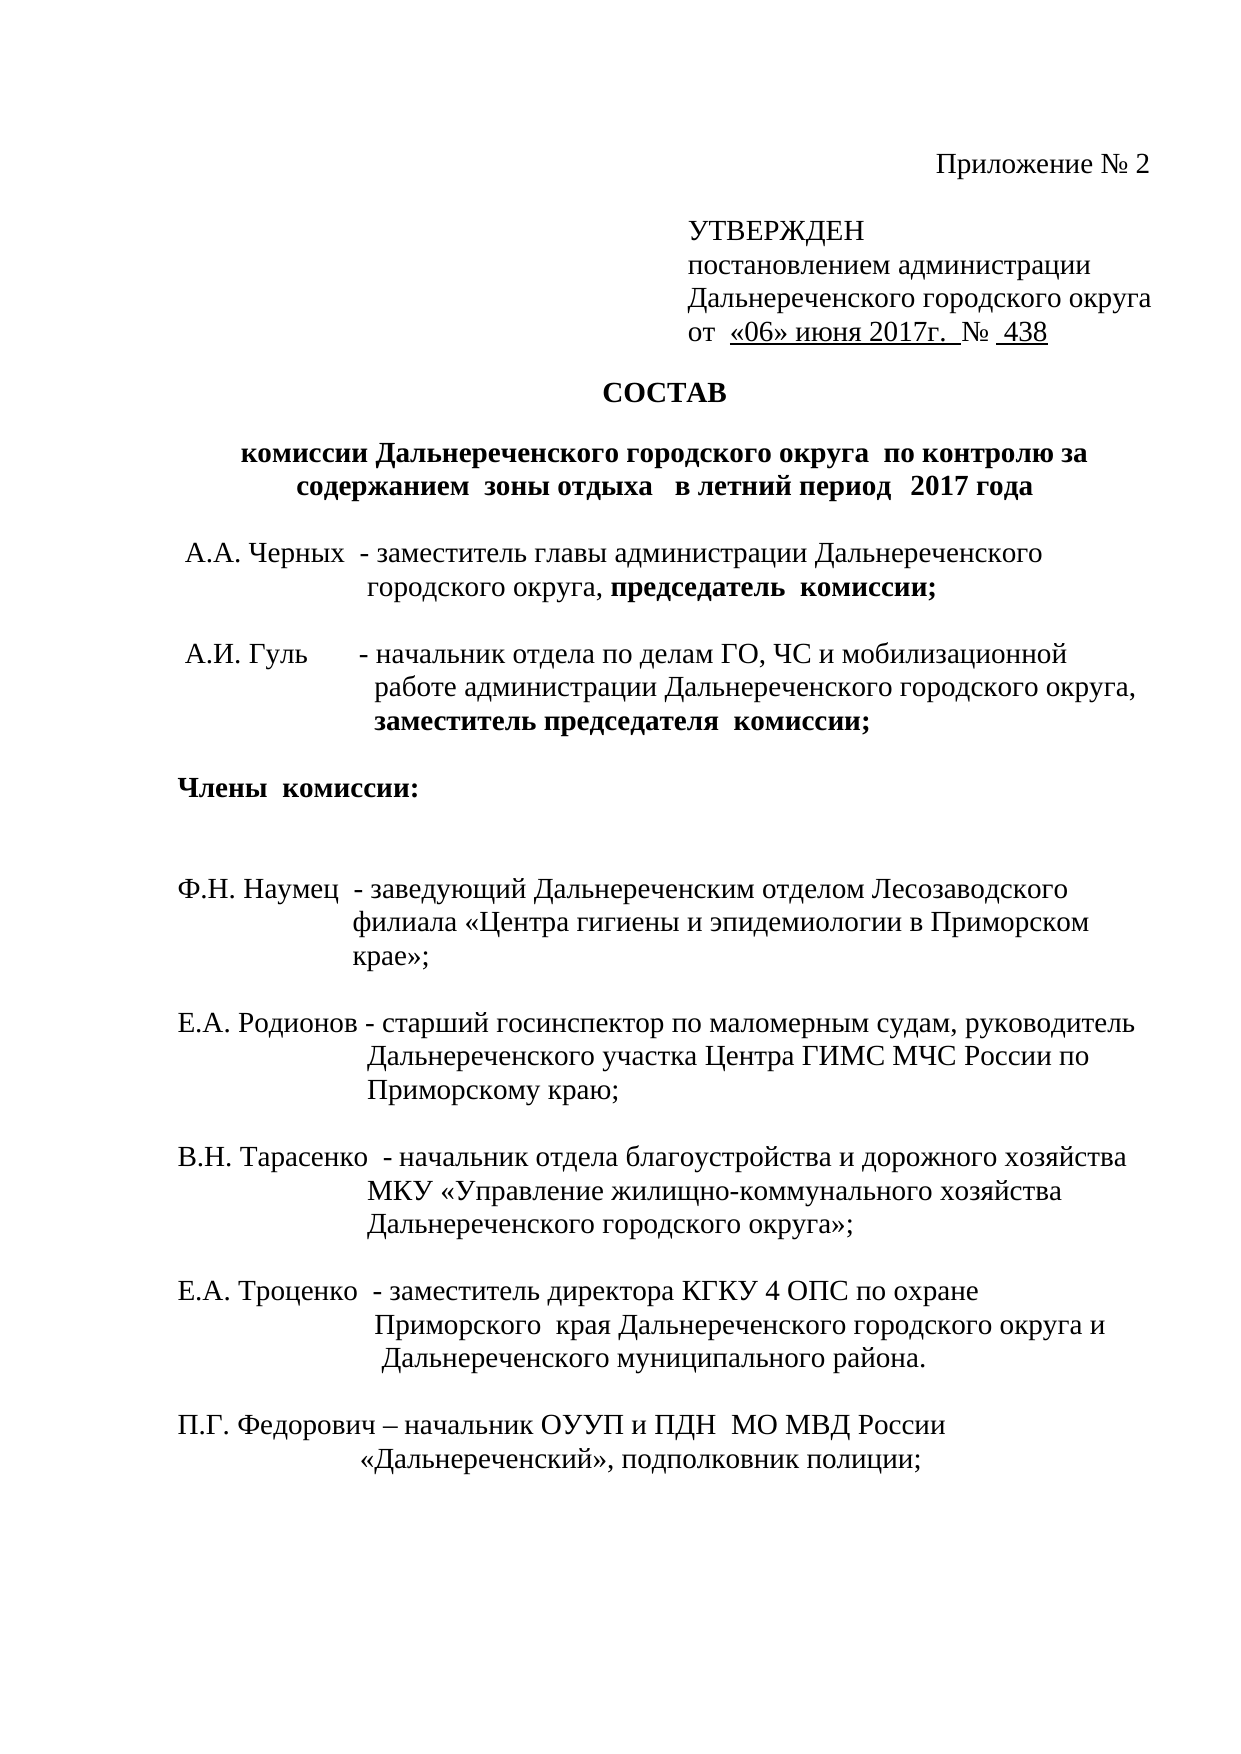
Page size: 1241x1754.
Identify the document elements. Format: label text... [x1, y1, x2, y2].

text А.И. Гуль - начальник отдела по делам ГО, ЧС и мобилизационной [177, 636, 1152, 669]
text Приморского края Дальнереченского городского округа и [177, 1307, 1152, 1340]
text «Дальнереченский», подполковник полиции; [177, 1441, 1152, 1474]
text комиссии Дальнереченского городского округа по контролю за содержанием зоны отдыха в летний период 2017 года [177, 435, 1152, 502]
text Приморскому краю; [177, 1072, 1152, 1106]
text А.А. Черных - заместитель главы администрации Дальнереченского [177, 535, 1152, 569]
text Приложение № 2 [177, 146, 1152, 180]
text Дальнереченского муниципального района. [177, 1340, 1152, 1374]
text от «06» июня 2017г. № 438 [177, 314, 1152, 347]
text Члены комиссии: [177, 770, 1152, 804]
text городского округа, председатель комиссии; [177, 569, 1152, 602]
text филиала «Центра гигиены и эпидемиологии в Приморском [177, 904, 1152, 938]
text Е.А. Родионов - старший госинспектор по маломерным судам, руководитель [177, 1005, 1152, 1038]
text работе администрации Дальнереченского городского округа, [177, 669, 1152, 703]
text МКУ «Управление жилищно-коммунального хозяйства [177, 1173, 1152, 1206]
text УТВЕРЖДЕН [177, 213, 1152, 247]
text заместитель председателя комиссии; [177, 703, 1152, 737]
text Дальнереченского городского округа [177, 280, 1152, 314]
text Ф.Н. Наумец - заведующий Дальнереченским отделом Лесозаводского [177, 871, 1152, 904]
text крае»; [177, 938, 1152, 971]
text СОСТАВ [177, 375, 1152, 409]
text Е.А. Троценко - заместитель директора КГКУ 4 ОПС по охране [177, 1273, 1152, 1307]
text В.Н. Тарасенко - начальник отдела благоустройства и дорожного хозяйства [177, 1139, 1152, 1173]
text постановлением администрации [177, 247, 1152, 280]
text П.Г. Федорович – начальник ОУУП и ПДН МО МВД России [177, 1407, 1152, 1441]
text Дальнереченского участка Центра ГИМС МЧС России по [177, 1038, 1152, 1072]
text Дальнереченского городского округа»; [177, 1206, 1152, 1240]
